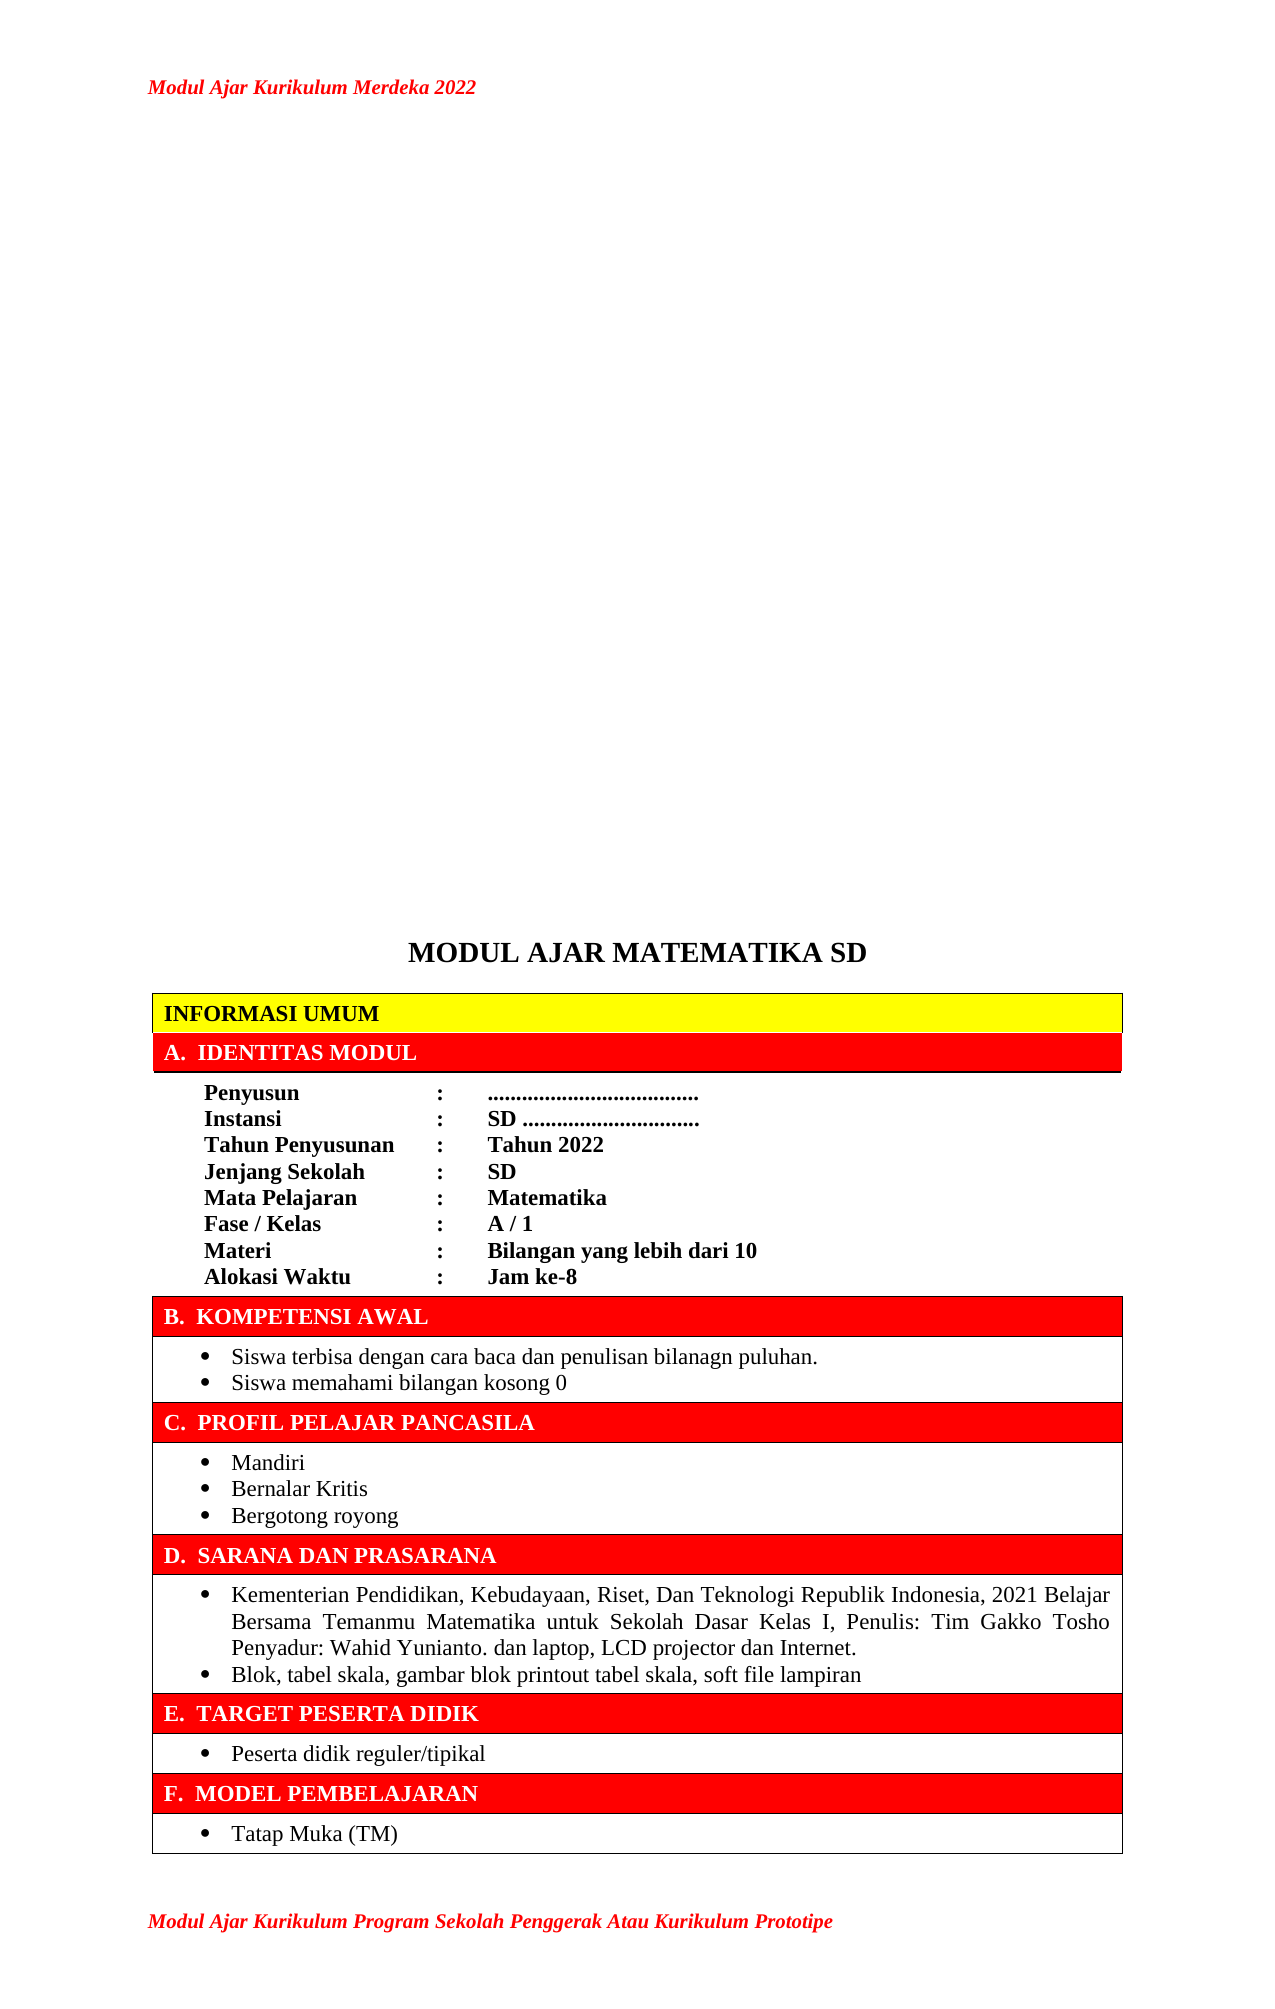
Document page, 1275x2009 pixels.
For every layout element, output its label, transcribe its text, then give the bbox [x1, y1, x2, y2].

table_cell D. SARANA DAN PRASARANA [153, 1535, 1122, 1574]
table_cell E. TARGET PESERTA DIDIK [153, 1694, 1122, 1733]
table_cell C. PROFIL PELAJAR PANCASILA [153, 1403, 1122, 1442]
table_cell Peserta didik reguler/tipikal [153, 1734, 1122, 1773]
table_header INFORMASI UMUM [153, 994, 1122, 1032]
table_cell A. IDENTITAS MODUL [153, 1033, 1122, 1071]
table_cell ..................................... SD ............................... Tahun 2022 SD Matematika A / 1 Bilangan yang lebih dari 10 Jam ke-8 [463, 1071, 1122, 1296]
table_cell Tatap Muka (TM) [153, 1814, 1122, 1853]
table_cell Penyusun Instansi Tahun Penyusunan Jenjang Sekolah Mata Pelajaran Fase / Kelas Materi Alokasi Waktu [153, 1072, 417, 1296]
table_cell Kementerian Pendidikan, Kebudayaan, Riset, Dan Teknologi Republik Indonesia, 2021 Belajar Bersama Temanmu Matematika untuk Sekolah Dasar Kelas I, Penulis: Tim Gakko Tosho Penyadur: Wahid Yunianto. dan laptop, LCD projector dan Internet. Blok, tabel skala, gambar blok printout tabel skala, soft file lampiran [153, 1575, 1122, 1693]
text MODUL AJAR MATEMATIKA SD [148, 935, 1127, 968]
table_cell B. KOMPETENSI AWAL [153, 1297, 1122, 1336]
table_cell Mandiri Bernalar Kritis Bergotong royong [153, 1443, 1122, 1534]
table_cell : : : : : : : : [417, 1073, 462, 1296]
table_cell F. MODEL PEMBELAJARAN [153, 1774, 1122, 1813]
table_cell Siswa terbisa dengan cara baca dan penulisan bilanagn puluhan. Siswa memahami bilangan kosong 0 [153, 1337, 1122, 1402]
